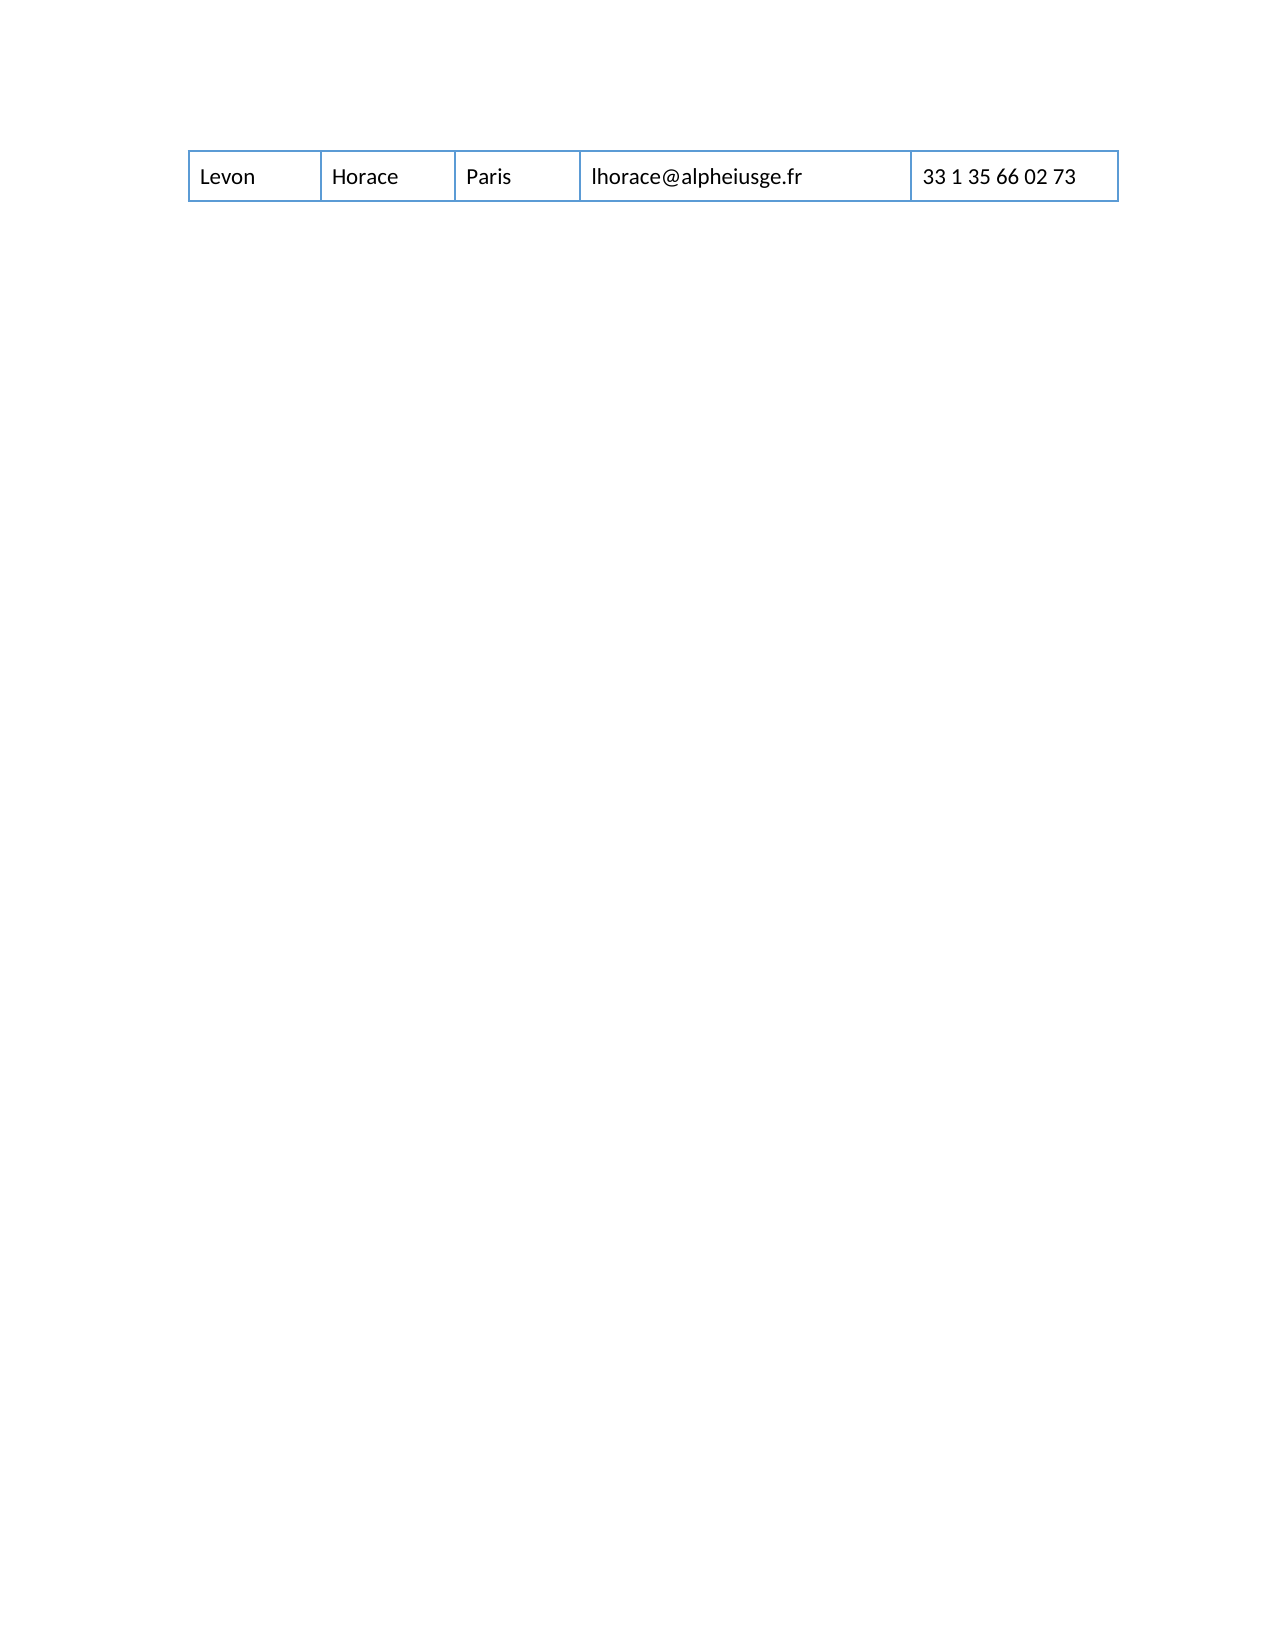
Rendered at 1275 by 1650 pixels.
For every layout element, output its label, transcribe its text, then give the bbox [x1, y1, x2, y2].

table_cell Horace [322, 152, 454, 200]
table_cell Paris [456, 152, 579, 200]
table_cell lhorace@alpheiusge.fr [581, 152, 910, 200]
table_cell 33 1 35 66 02 73 [912, 152, 1117, 200]
table_cell Levon [190, 152, 320, 200]
